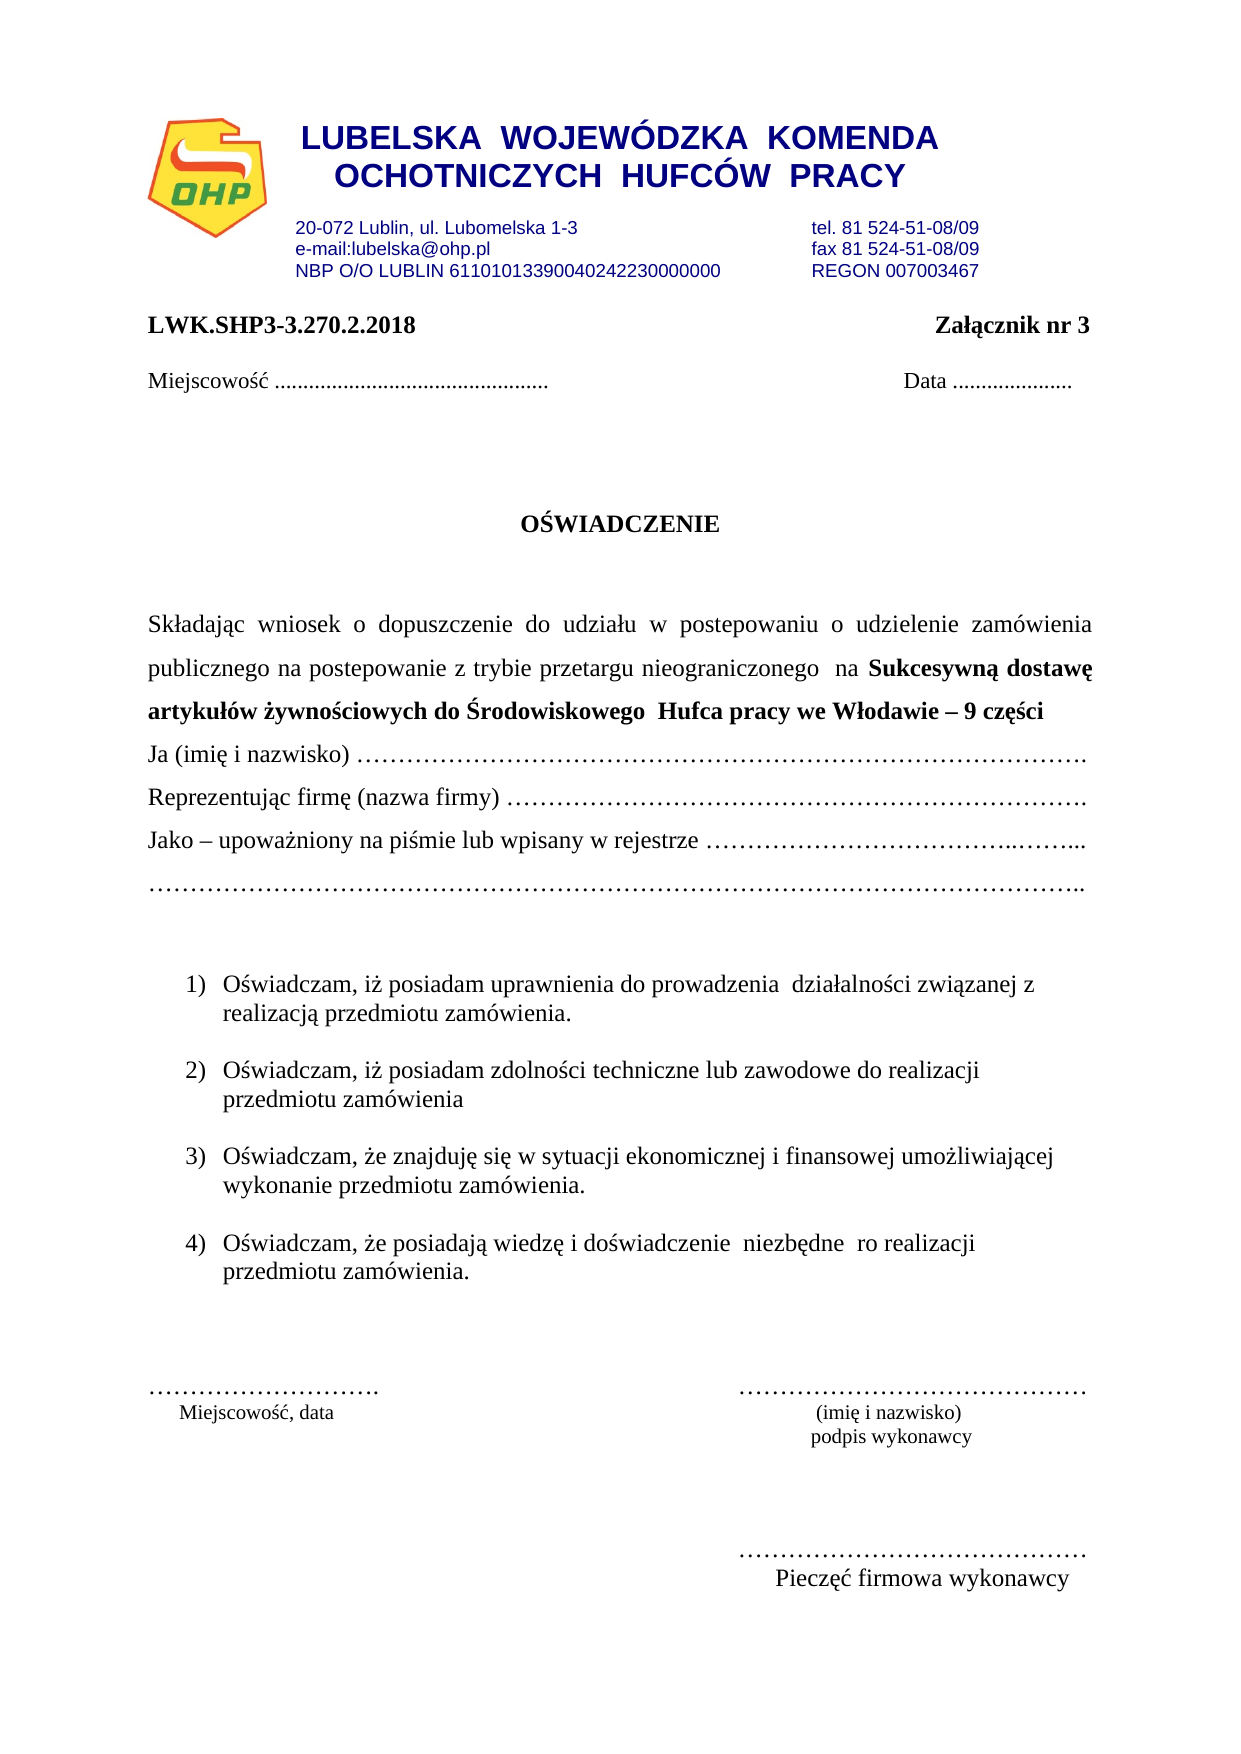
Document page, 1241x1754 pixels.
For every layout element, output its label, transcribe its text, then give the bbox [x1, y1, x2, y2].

text LUBELSKA WOJEWÓDZKA KOMENDA [267, 118, 1093, 157]
list Oświadczam, że znajduję się w sytuacji ekonomicznej i finansowej umożliwiającej wykonanie przedmiotu zamówienia. [185, 1141, 1093, 1199]
text …………………………………… [148, 1534, 1093, 1563]
text Miejscowość, data (imię i nazwisko) [148, 1400, 1093, 1424]
text OCHOTNICZYCH HUFCÓW PRACY [267, 157, 1093, 195]
text Reprezentując firmę (nazwa firmy) ……………………………………………………………. [148, 782, 1093, 811]
list Oświadczam, iż posiadam uprawnienia do prowadzenia działalności związanej z realizacją przedmiotu zamówienia. [185, 969, 1093, 1026]
text Ja (imię i nazwisko) ……………………………………………………………………………. [148, 739, 1093, 768]
picture [147, 118, 267, 238]
text Miejscowość ................................................ Data ..................... [148, 367, 1093, 394]
text ………………………………………………………………………………………………….. [148, 868, 1093, 897]
text ………………………. …………………………………… [148, 1371, 1093, 1400]
text Jako – upoważniony na piśmie lub wpisany w rejestrze ………………………………..……... [148, 825, 1093, 854]
text LWK.SHP3-3.270.2.2018 Załącznik nr 3 [148, 310, 935, 339]
list Oświadczam, że posiadają wiedzę i doświadczenie niezbędne ro realizacji przedmiotu zamówienia. [185, 1228, 1093, 1285]
text 20-072 Lublin, ul. Lubomelska 1-3 tel. 81 524-51-08/09 [267, 217, 1093, 238]
text Pieczęć firmowa wykonawcy [148, 1563, 1093, 1592]
list Oświadczam, iż posiadam zdolności techniczne lub zawodowe do realizacji przedmiotu zamówienia [185, 1055, 1093, 1113]
text OŚWIADCZENIE [148, 509, 1093, 538]
text NBP O/O LUBLIN 61101013390040242230000000 REGON 007003467 [221, 260, 1093, 281]
text Składając wniosek o dopuszczenie do udziału w postepowaniu o udzielenie zamówienia publicznego na postepowanie z trybie przetargu nieograniczonego na Sukcesywną dostawę artykułów żywnościowych do Środowiskowego Hufca pracy we Włodawie – 9 części [148, 609, 1093, 724]
text e-mail: fax 81 524-51-08/09 [221, 238, 1093, 260]
text podpis wykonawcy [148, 1424, 1093, 1448]
